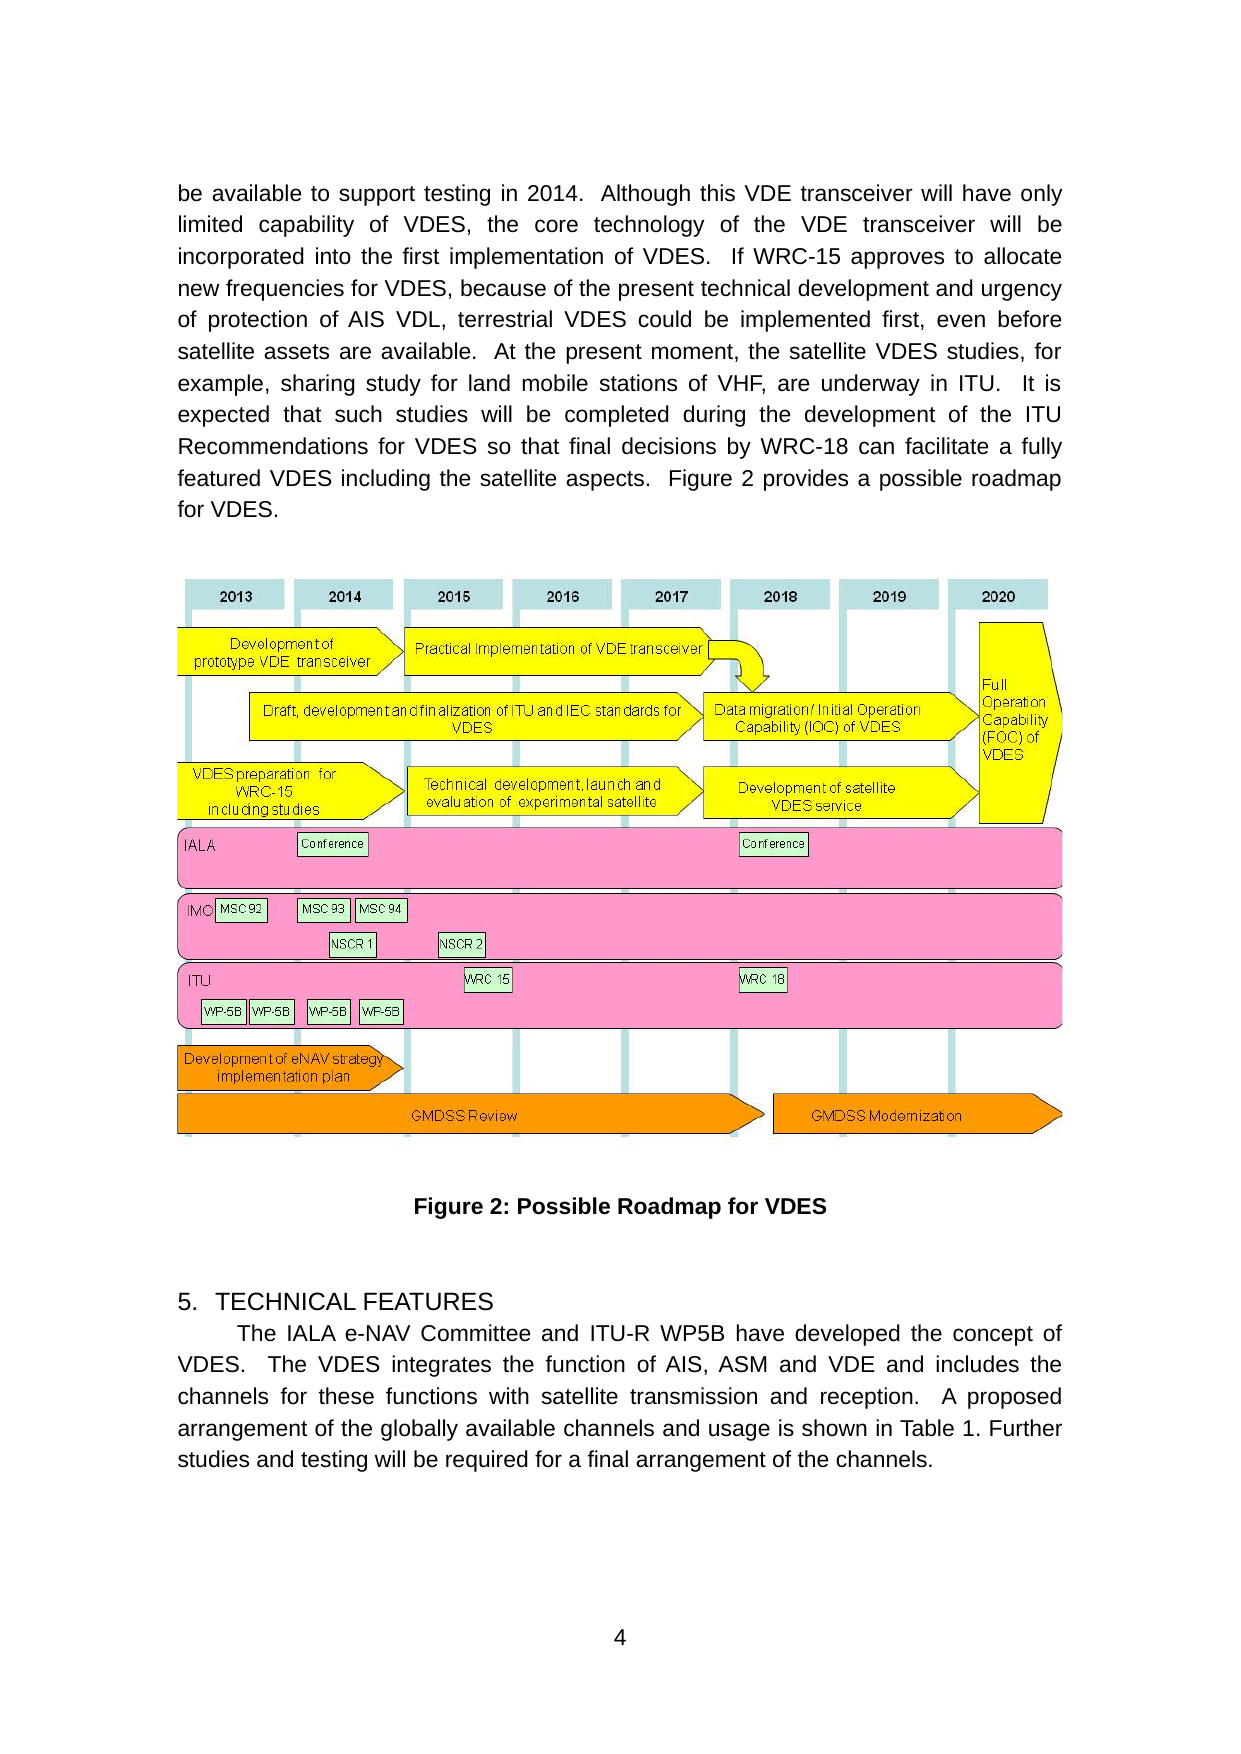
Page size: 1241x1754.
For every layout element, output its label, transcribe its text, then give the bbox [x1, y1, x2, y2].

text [177, 177, 1063, 525]
picture [177, 525, 1063, 1190]
text Figure 2: Possible Roadmap for VDES [177, 1191, 1063, 1222]
text The IALA e-NAV Committee and ITU-R WP5B have developed the concept of VDES. The VDES integrates the function of AIS, ASM and VDE and includes the channels for these functions with satellite transmission and reception. A proposed arrangement of the globally available channels and usage is shown in Table 1. Further studies and testing will be required for a final arrangement of the channels. [177, 1317, 1063, 1476]
subtitle TECHNICAL FEATURES [177, 1286, 1063, 1317]
